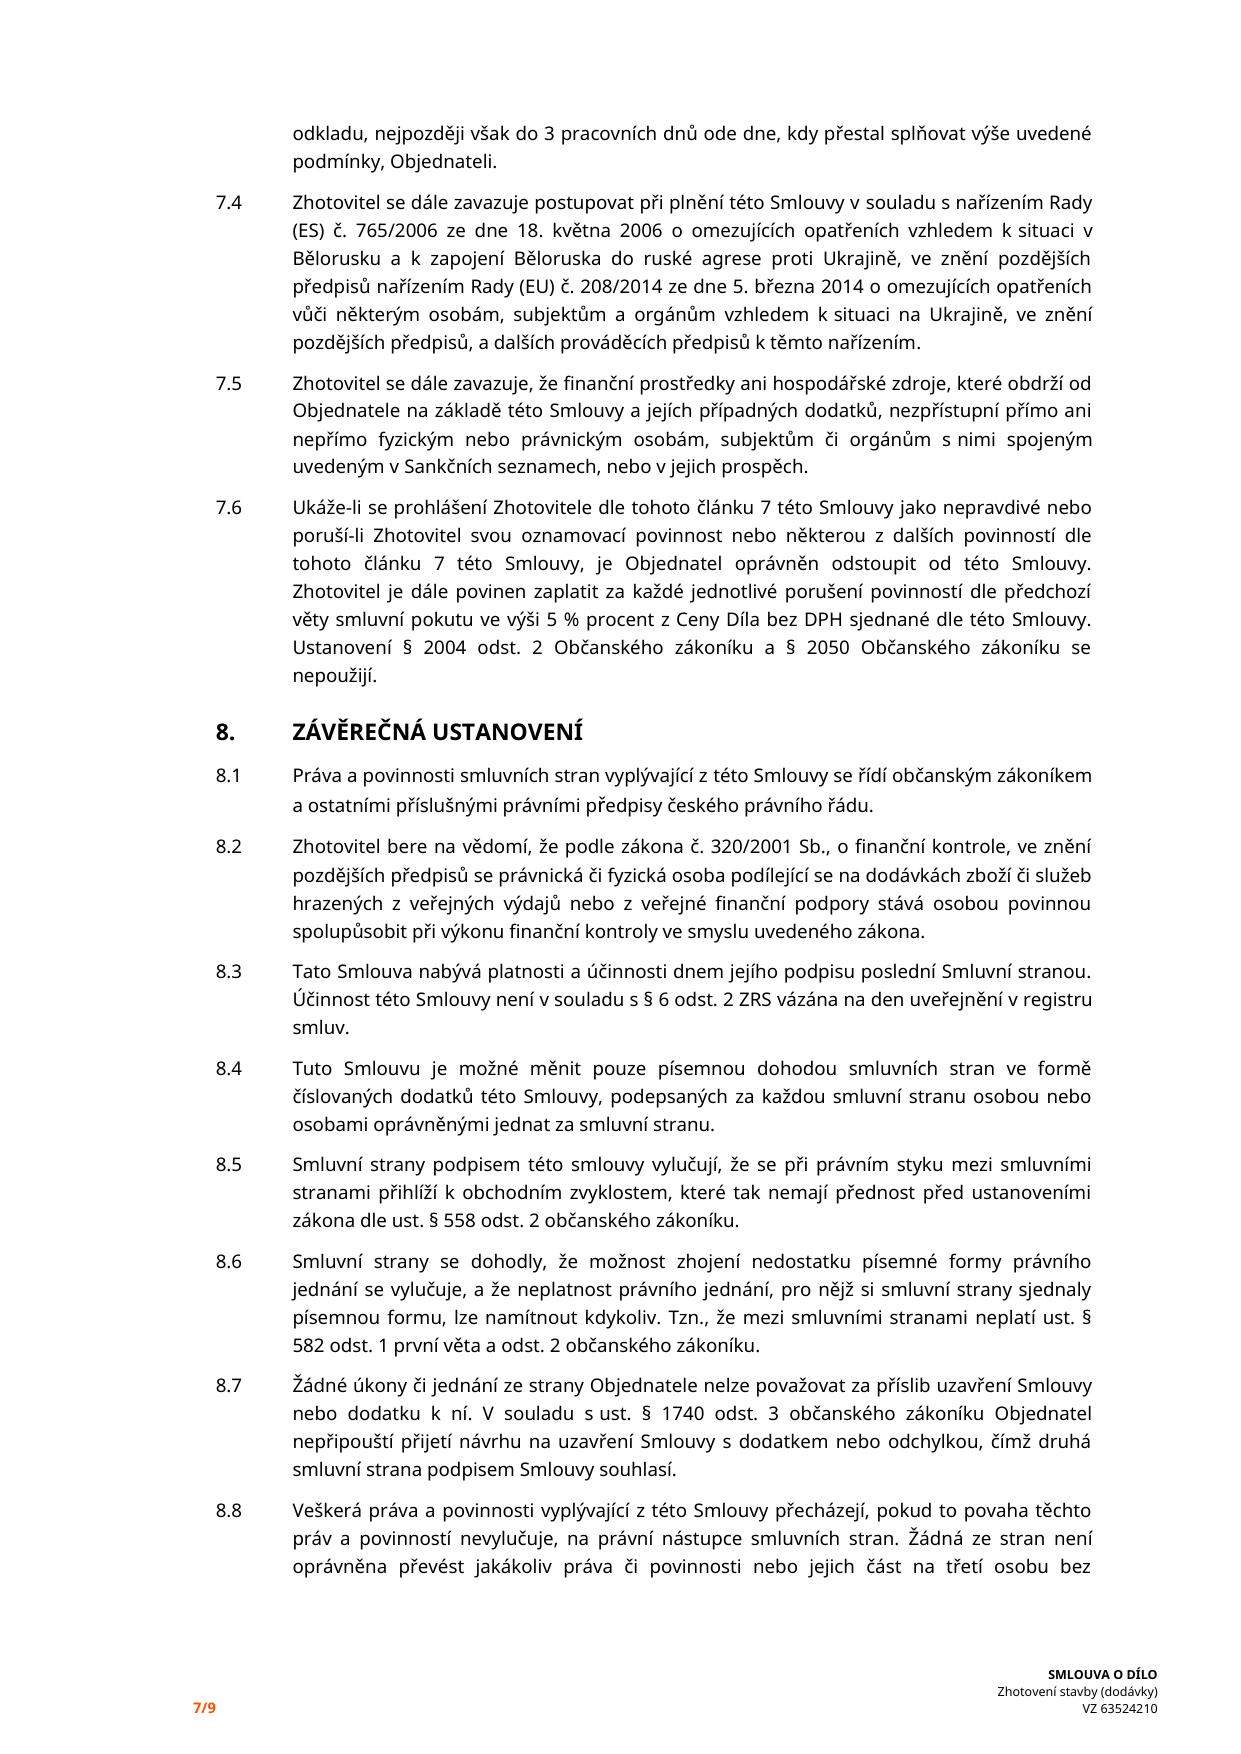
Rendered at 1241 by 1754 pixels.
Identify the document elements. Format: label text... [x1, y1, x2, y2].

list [216, 121, 1093, 174]
text Žádné úkony či jednání ze strany Objednatele nelze považovat za příslib uzavření Smlouvy nebo dodatku k ní. V souladu s ust. § 1740 odst. 3 občanského zákoníku Objednatel nepřipouští přijetí návrhu na uzavření Smlouvy s dodatkem nebo odchylkou, čímž druhá smluvní strana podpisem Smlouvy souhlasí. [216, 1373, 1093, 1482]
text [216, 1497, 1093, 1579]
text Práva a povinnosti smluvních stran vyplývající z této Smlouvy se řídí občanským zákoníkem a ostatními příslušnými právními předpisy českého právního řádu. [216, 762, 1093, 819]
text Smluvní strany se dohodly, že možnost zhojení nedostatku písemné formy právního jednání se vylučuje, a že neplatnost právního jednání, pro nějž si smluvní strany sjednaly písemnou formu, lze namítnout kdykoliv. Tzn., že mezi smluvními stranami neplatí ust. § 582 odst. 1 první věta a odst. 2 občanského zákoníku. [216, 1248, 1093, 1358]
text Zhotovitel bere na vědomí, že podle zákona č. 320/2001 Sb., o finanční kontrole, ve znění pozdějších předpisů se právnická či fyzická osoba podílející se na dodávkách zboží či služeb hrazených z veřejných výdajů nebo z veřejné finanční podpory stává osobou povinnou spolupůsobit při výkonu finanční kontroly ve smyslu uvedeného zákona. [216, 834, 1093, 943]
list Zhotovitel se dále zavazuje postupovat při plnění této Smlouvy v souladu s nařízením Rady (ES) č. 765/2006 ze dne 18. května 2006 o omezujících opatřeních vzhledem k situaci v Bělorusku a k zapojení Běloruska do ruské agrese proti Ukrajině, ve znění pozdějších předpisů nařízením Rady (EU) č. 208/2014 ze dne 5. března 2014 o omezujících opatřeních vůči některým osobám, subjektům a orgánům vzhledem k situaci na Ukrajině, ve znění pozdějších předpisů, a dalších prováděcích předpisů k těmto nařízením. [216, 189, 1093, 355]
list Zhotovitel se dále zavazuje, že finanční prostředky ani hospodářské zdroje, které obdrží od Objednatele na základě této Smlouvy a jejích případných dodatků, nezpřístupní přímo ani nepřímo fyzickým nebo právnickým osobám, subjektům či orgánům s nimi spojeným uvedeným v Sankčních seznamech, nebo v jejich prospěch. [216, 370, 1093, 479]
text ZÁVĚREČNÁ USTANOVENÍ [216, 716, 1093, 747]
text Tuto Smlouvu je možné měnit pouze písemnou dohodou smluvních stran ve formě číslovaných dodatků této Smlouvy, podepsaných za každou smluvní stranu osobou nebo osobami oprávněnými jednat za smluvní stranu. [216, 1055, 1093, 1137]
text Smluvní strany podpisem této smlouvy vylučují, že se při právním styku mezi smluvními stranami přihlíží k obchodním zvyklostem, které tak nemají přednost před ustanoveními zákona dle ust. § 558 odst. 2 občanského zákoníku. [216, 1152, 1093, 1233]
text Tato Smlouva nabývá platnosti a účinnosti dnem jejího podpisu poslední Smluvní stranou. Účinnost této Smlouvy není v souladu s § 6 odst. 2 ZRS vázána na den uveřejnění v registru smluv. [216, 958, 1093, 1040]
text Ukáže-li se prohlášení Zhotovitele dle tohoto článku 7 této Smlouvy jako nepravdivé nebo poruší-li Zhotovitel svou oznamovací povinnost nebo některou z dalších povinností dle tohoto článku 7 této Smlouvy, je Objednatel oprávněn odstoupit od této Smlouvy. Zhotovitel je dále povinen zaplatit za každé jednotlivé porušení povinností dle předchozí věty smluvní pokutu ve výši 5 % procent z Ceny Díla bez DPH sjednané dle této Smlouvy. Ustanovení § 2004 odst. 2 Občanského zákoníku a § 2050 Občanského zákoníku se nepoužijí. [216, 494, 1093, 688]
